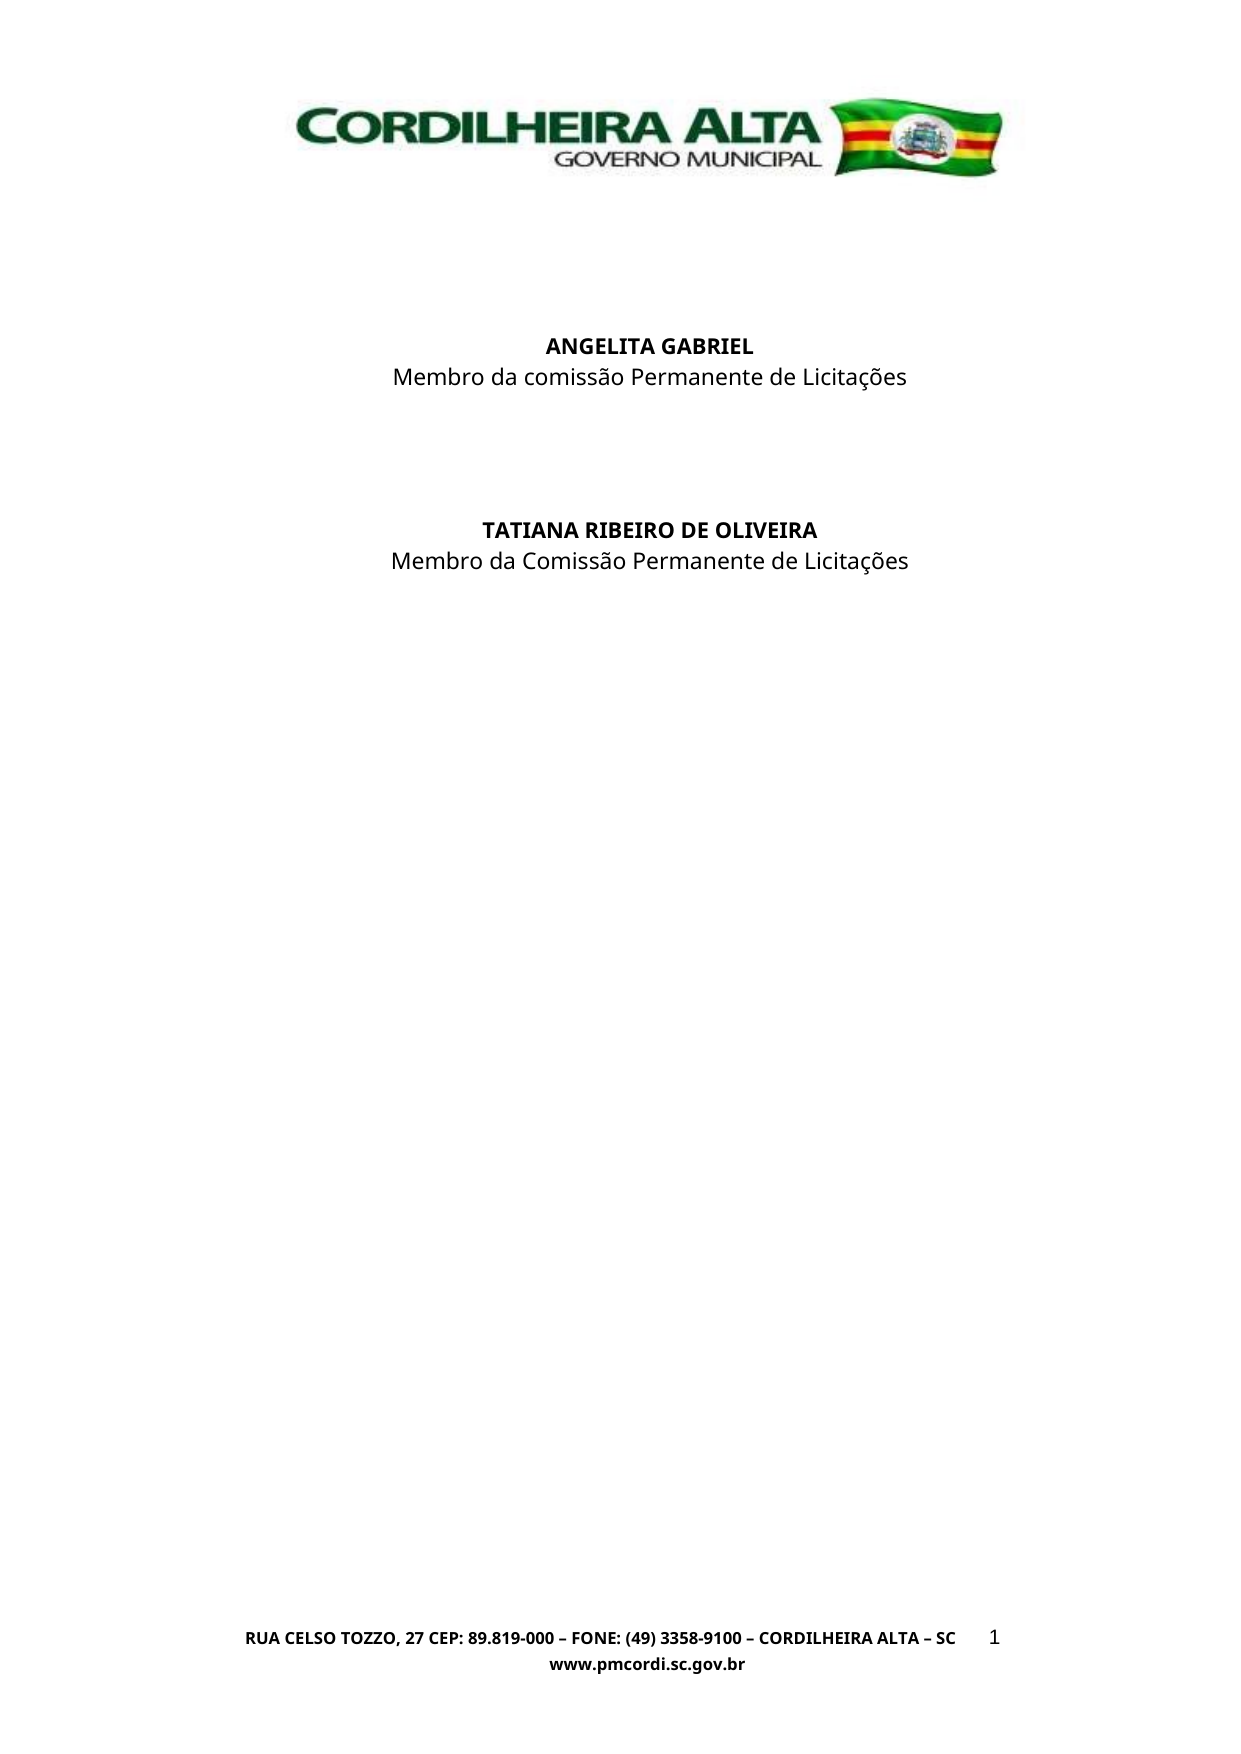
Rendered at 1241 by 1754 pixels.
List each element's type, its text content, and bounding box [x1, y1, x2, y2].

text ANGELITA GABRIEL [177, 331, 1122, 361]
picture [273, 75, 1026, 202]
text TATIANA RIBEIRO DE OLIVEIRA [177, 516, 1122, 545]
text Membro da Comissão Permanente de Licitações [177, 545, 1122, 577]
text Membro da comissão Permanente de Licitações [177, 361, 1122, 392]
